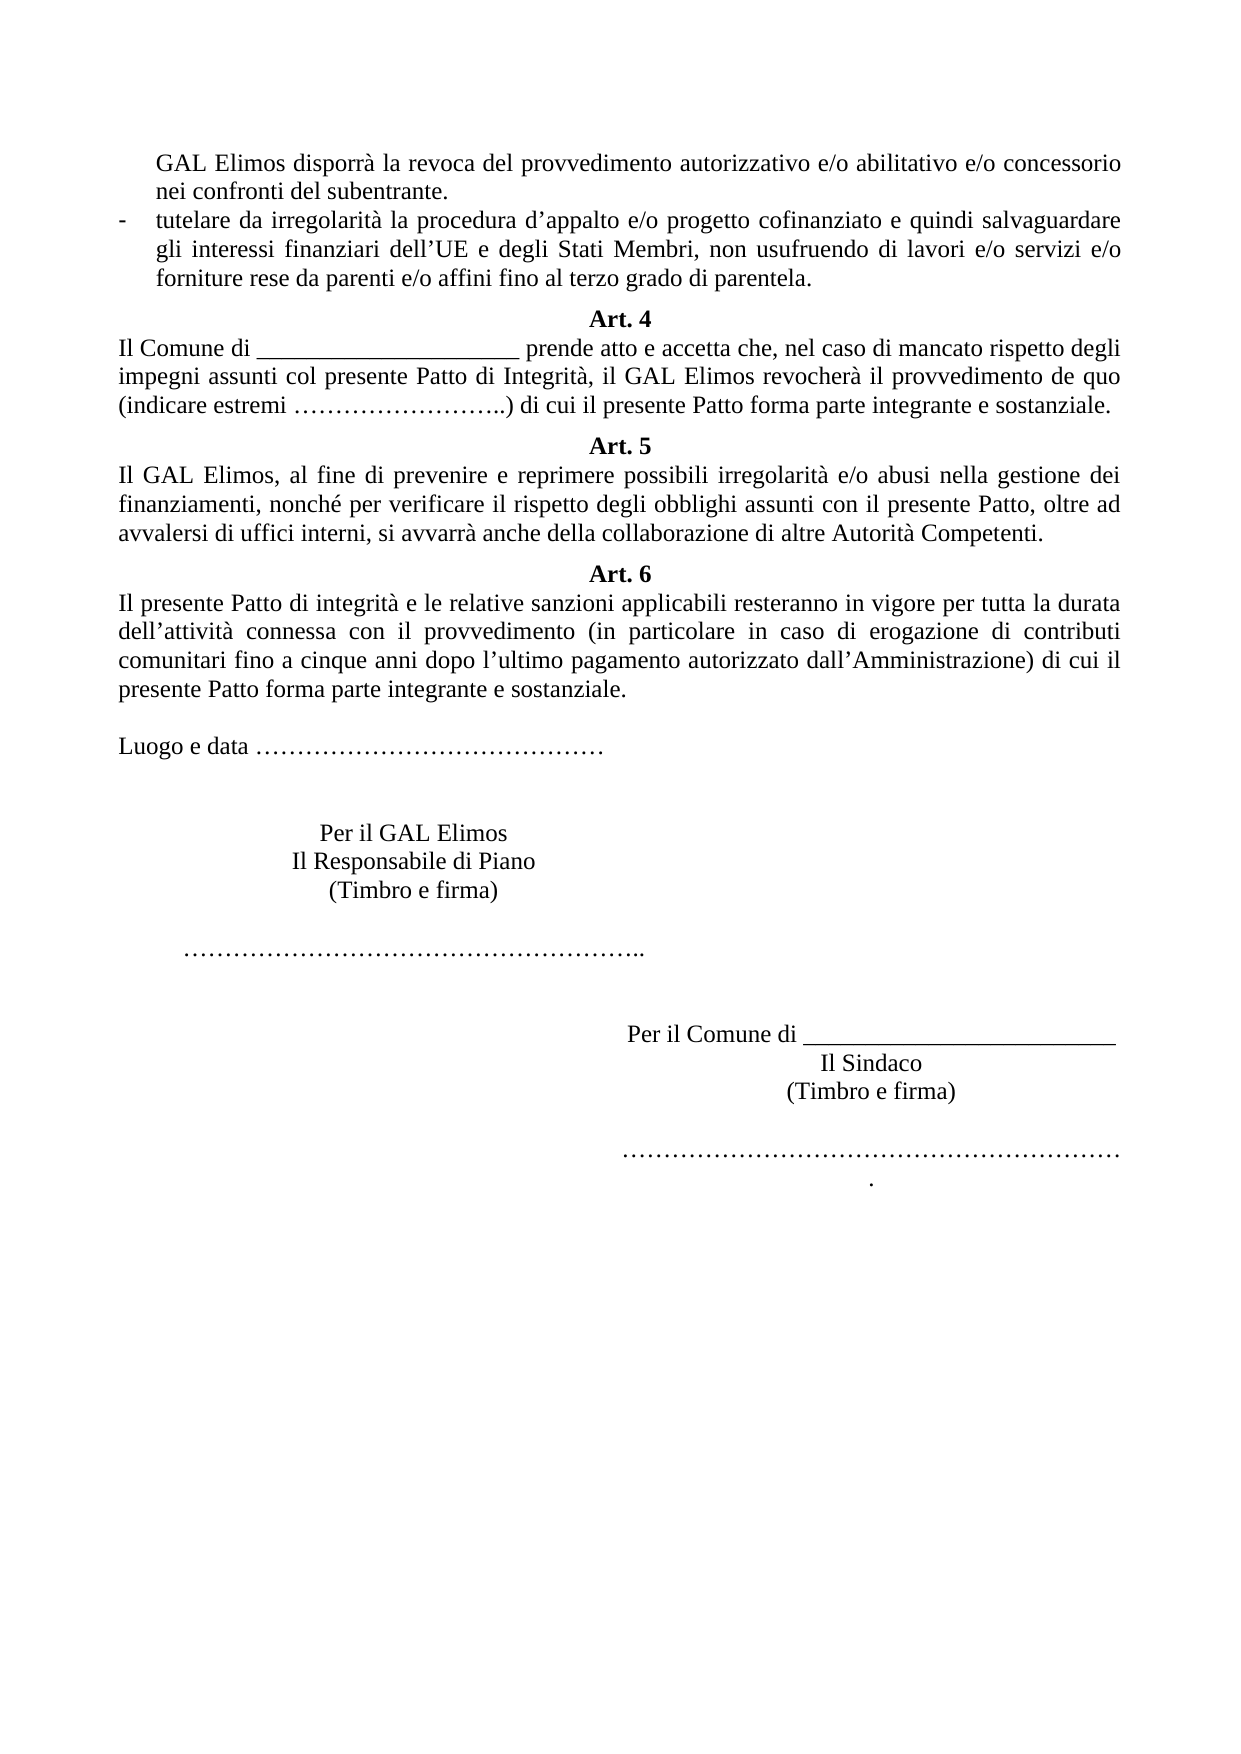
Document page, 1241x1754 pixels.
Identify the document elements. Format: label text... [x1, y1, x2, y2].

text Il presente Patto di integrità e le relative sanzioni applicabili resteranno in vigore per tutta la durata dell’attività connessa con il provvedimento (in particolare in caso di erogazione di contributi comunitari fino a cinque anni dopo l’ultimo pagamento autorizzato dall’Amministrazione) di cui il presente Patto forma parte integrante e sostanziale. [118, 588, 1122, 703]
list Il Responsabile di Piano [118, 846, 709, 875]
list (Timbro e firma) [118, 875, 709, 904]
list ……………………………………………………. [620, 1134, 1122, 1191]
list Per il Comune di _________________________ [620, 1019, 1122, 1048]
text Art. 6 [118, 559, 1122, 588]
text Il Comune di _____________________ prende atto e accetta che, nel caso di mancato rispetto degli impegni assunti col presente Patto di Integrità, il GAL Elimos revocherà il provvedimento de quo (indicare estremi ……………………..) di cui il presente Patto forma parte integrante e sostanziale. [118, 333, 1122, 419]
text Il GAL Elimos, al fine di prevenire e reprimere possibili irregolarità e/o abusi nella gestione dei finanziamenti, nonché per verificare il rispetto degli obblighi assunti con il presente Patto, oltre ad avvalersi di uffici interni, si avvarrà anche della collaborazione di altre Autorità Competenti. [118, 460, 1122, 546]
list (Timbro e firma) [620, 1076, 1122, 1105]
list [118, 148, 1122, 205]
list ……………………………………………….. [118, 933, 709, 961]
list tutelare da irregolarità la procedura d’appalto e/o progetto cofinanziato e quindi salvaguardare gli interessi finanziari dell’UE e degli Stati Membri, non usufruendo di lavori e/o servizi e/o forniture rese da parenti e/o affini fino al terzo grado di parentela. [118, 205, 1122, 291]
text Art. 4 [118, 304, 1122, 333]
text Luogo e data …………………………………… [118, 731, 1122, 760]
text Art. 5 [118, 431, 1122, 460]
list Per il GAL Elimos [118, 818, 709, 846]
list Il Sindaco [620, 1048, 1122, 1076]
